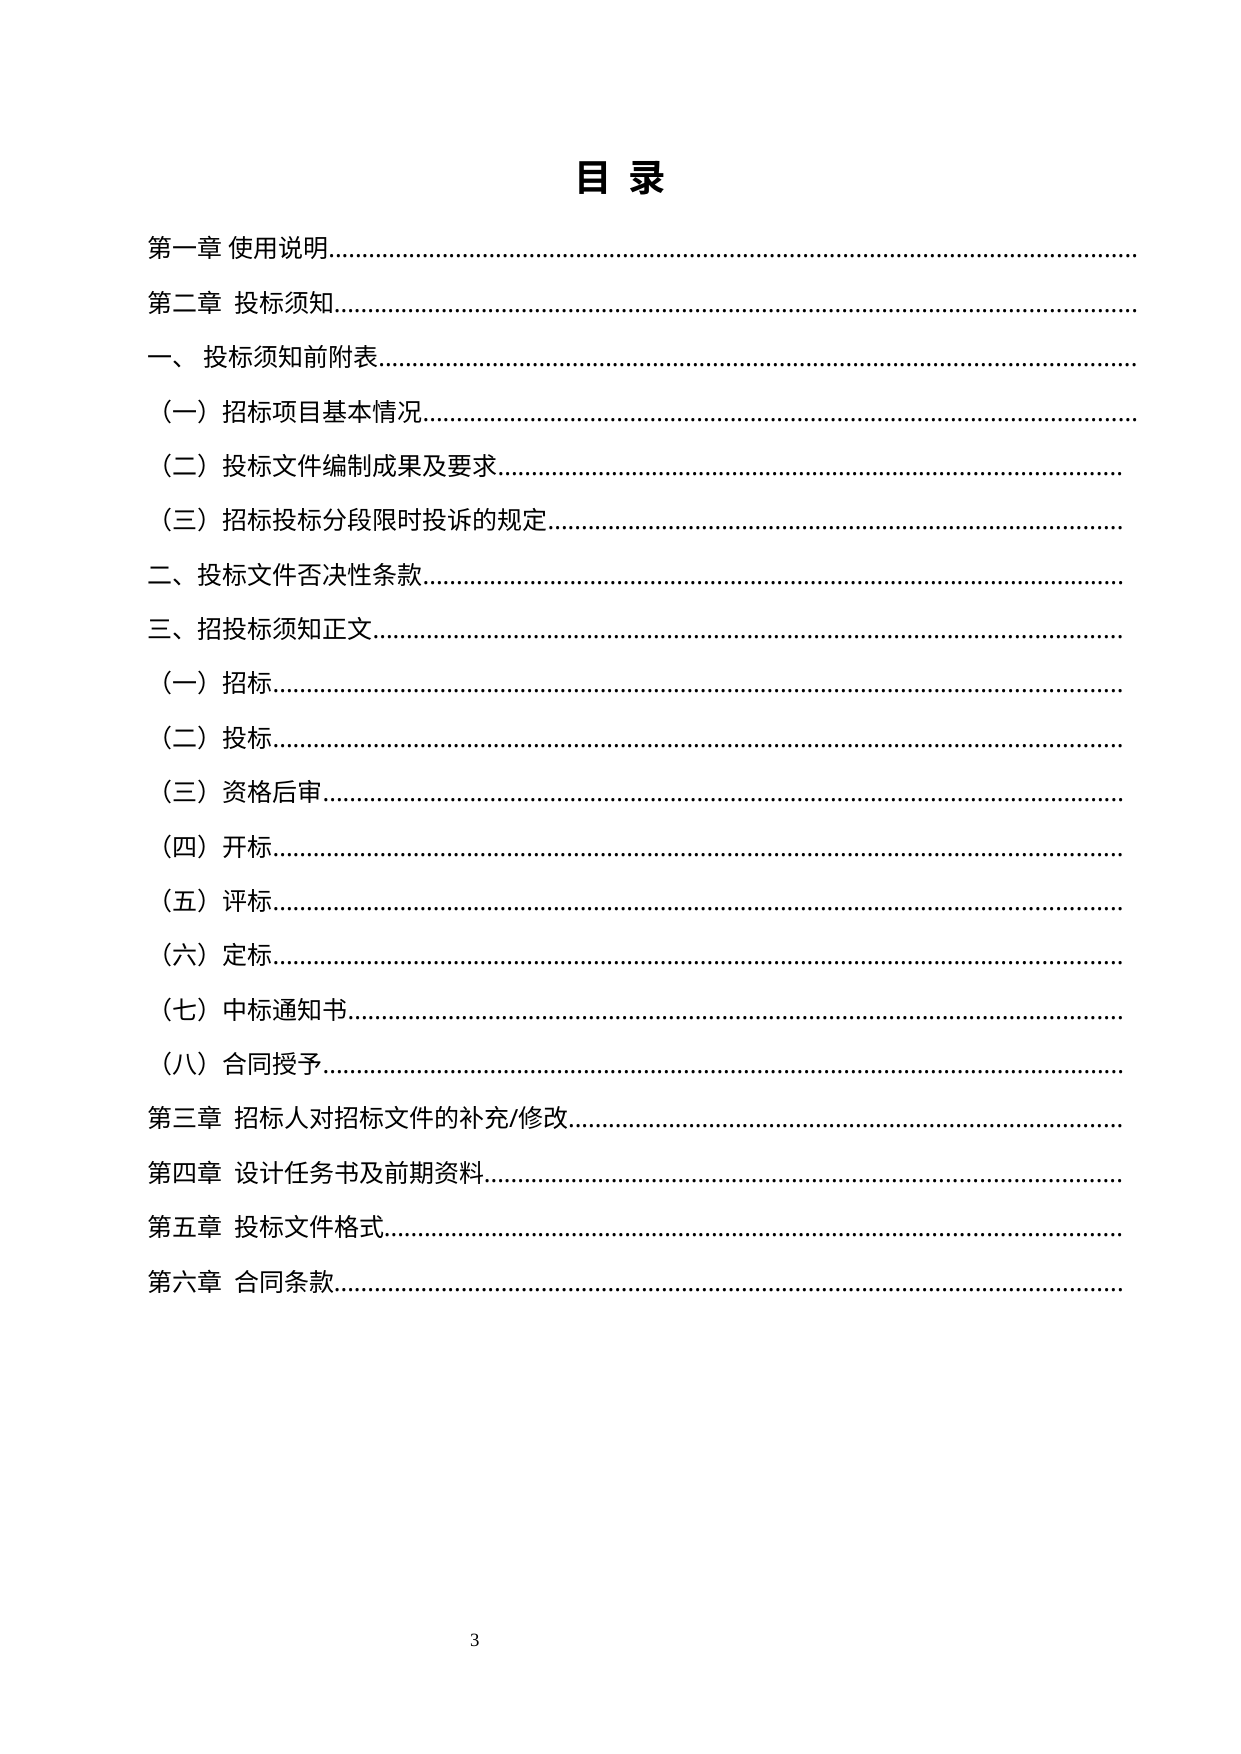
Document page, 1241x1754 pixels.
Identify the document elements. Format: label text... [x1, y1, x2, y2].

text （二）投标文件编制成果及要求 11 [148, 446, 1093, 483]
text 目 录 [148, 148, 1093, 202]
text （六）定标 24 [148, 936, 1093, 972]
text （八）合同授予 28 [148, 1044, 1093, 1081]
text （七）中标通知书 28 [148, 990, 1093, 1026]
text 二、投标文件否决性条款 15 [148, 555, 1093, 591]
text 第六章 合同条款 51 [148, 1262, 1093, 1298]
text 第二章 投标须知 7 [148, 283, 1093, 319]
text 第三章 招标人对招标文件的补充/修改 33 [148, 1099, 1093, 1135]
text 第四章 设计任务书及前期资料 34 [148, 1153, 1093, 1189]
text （三）资格后审 20 [148, 773, 1093, 809]
text 三、招投标须知正文 17 [148, 609, 1093, 646]
text （三）招标投标分段限时投诉的规定 14 [148, 501, 1093, 537]
text （二）投标 17 [148, 718, 1093, 754]
text 第五章 投标文件格式 35 [148, 1208, 1093, 1244]
text （四）开标 20 [148, 827, 1093, 863]
text 第一章 使用说明 3 [148, 229, 1093, 265]
text （五）评标 21 [148, 881, 1093, 918]
text （一）招标项目基本情况 7 [148, 392, 1093, 428]
text 一、 投标须知前附表 7 [148, 338, 1093, 374]
text （一）招标 17 [148, 664, 1093, 700]
